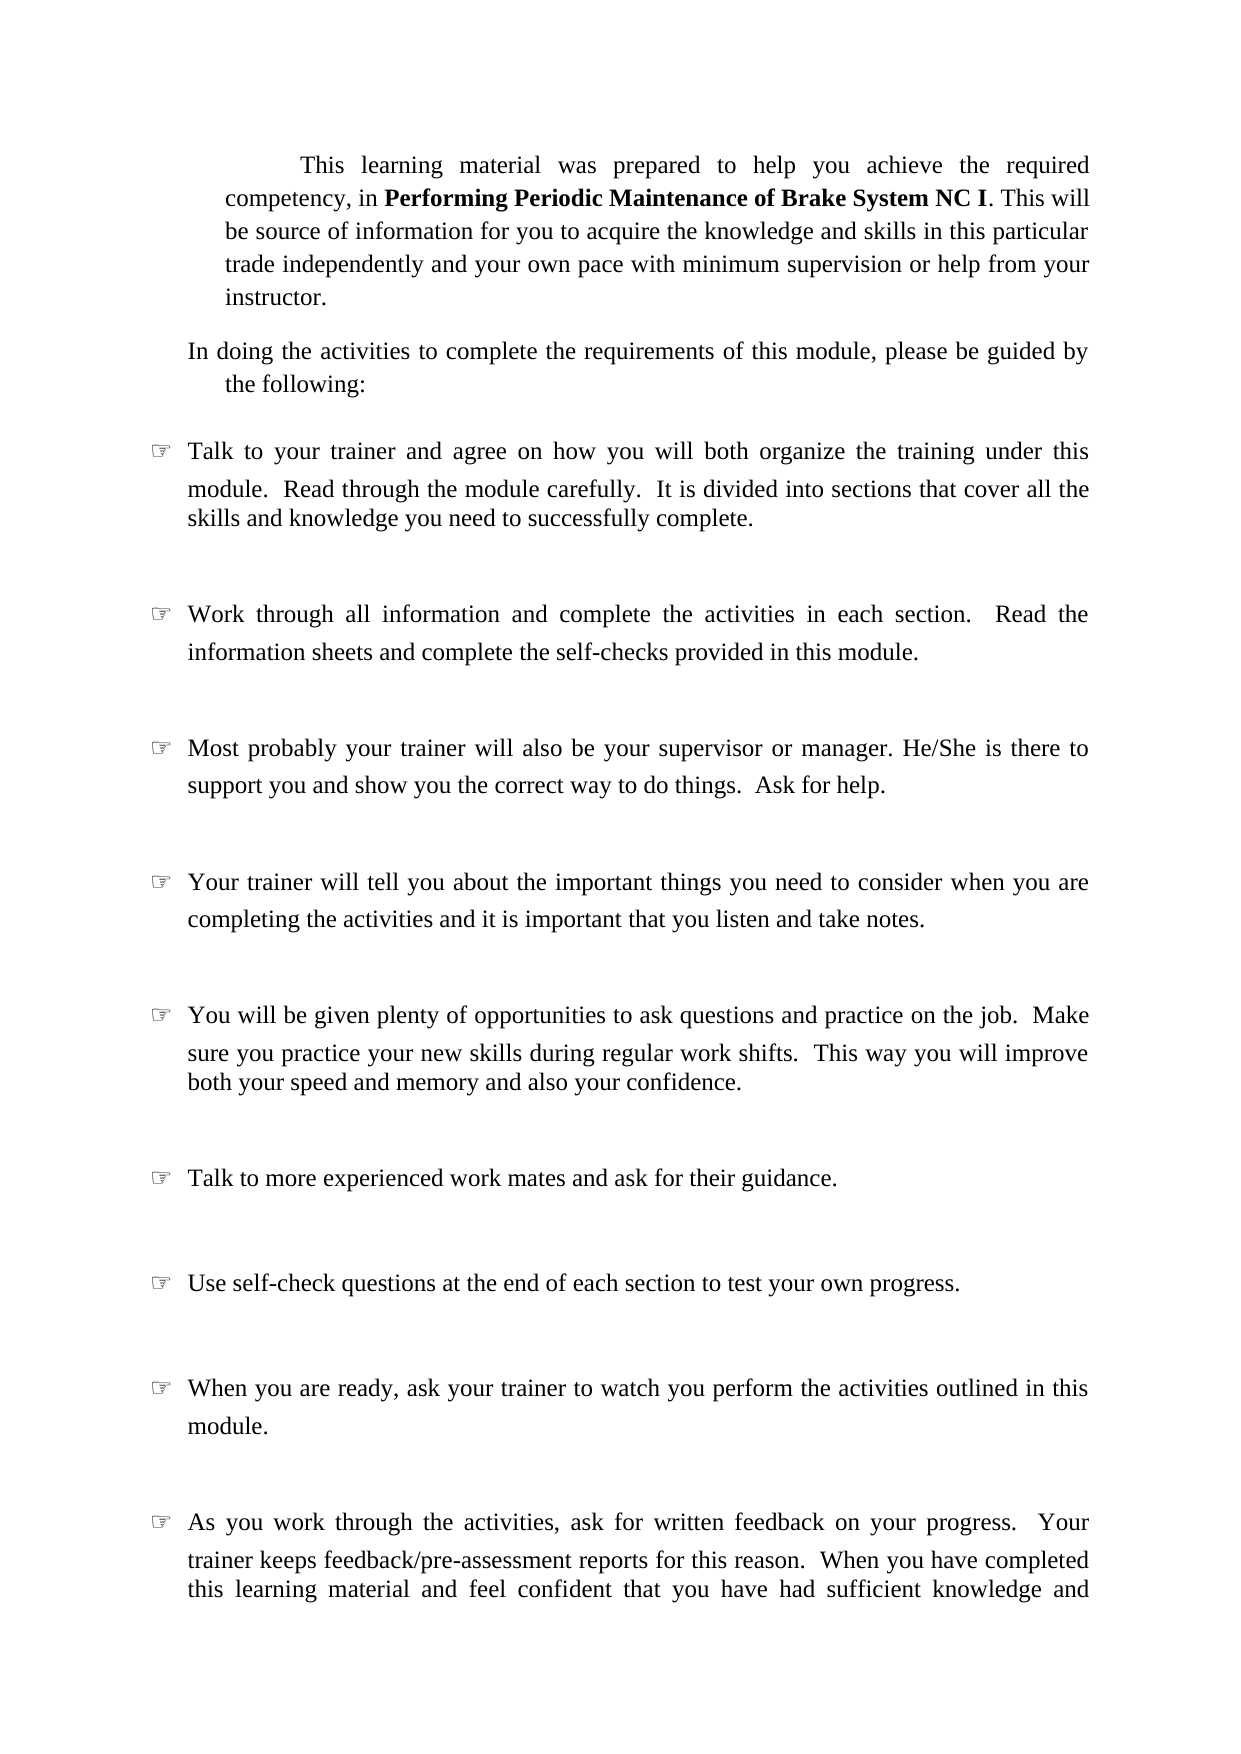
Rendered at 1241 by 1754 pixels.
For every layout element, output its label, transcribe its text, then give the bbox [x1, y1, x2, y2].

text In doing the activities to complete the requirements of this module, please be guided by the following: [187, 336, 1090, 398]
list Your trainer will tell you about the important things you need to consider when you are completing the activities and it is important that you listen and take notes. [150, 853, 1090, 933]
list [150, 1494, 1090, 1602]
list Talk to more experienced work mates and ask for their guidance. [150, 1149, 1090, 1201]
list When you are ready, ask your trainer to watch you perform the activities outlined in this module. [150, 1360, 1090, 1440]
list You will be given plenty of opportunities to ask questions and practice on the job. Make sure you practice your new skills during regular work shifts. This way you will improve both your speed and memory and also your confidence. [150, 987, 1090, 1096]
list Use self-check questions at the end of each section to test your own progress. [150, 1255, 1090, 1306]
list Work through all information and complete the activities in each section. Read the information sheets and complete the self-checks provided in this module. [150, 585, 1090, 665]
text This learning material was prepared to help you achieve the required competency, in Performing Periodic Maintenance of Brake System NC I. This will be source of information for you to acquire the knowledge and skills in this particular trade independently and your own pace with minimum supervision or help from your instructor. [225, 150, 1090, 311]
list Talk to your trainer and agree on how you will both organize the training under this module. Read through the module carefully. It is divided into sections that cover all the skills and knowledge you need to successfully complete. [150, 423, 1090, 532]
list Most probably your trainer will also be your supervisor or manager. He/She is there to support you and show you the correct way to do things. Ask for help. [150, 719, 1090, 799]
